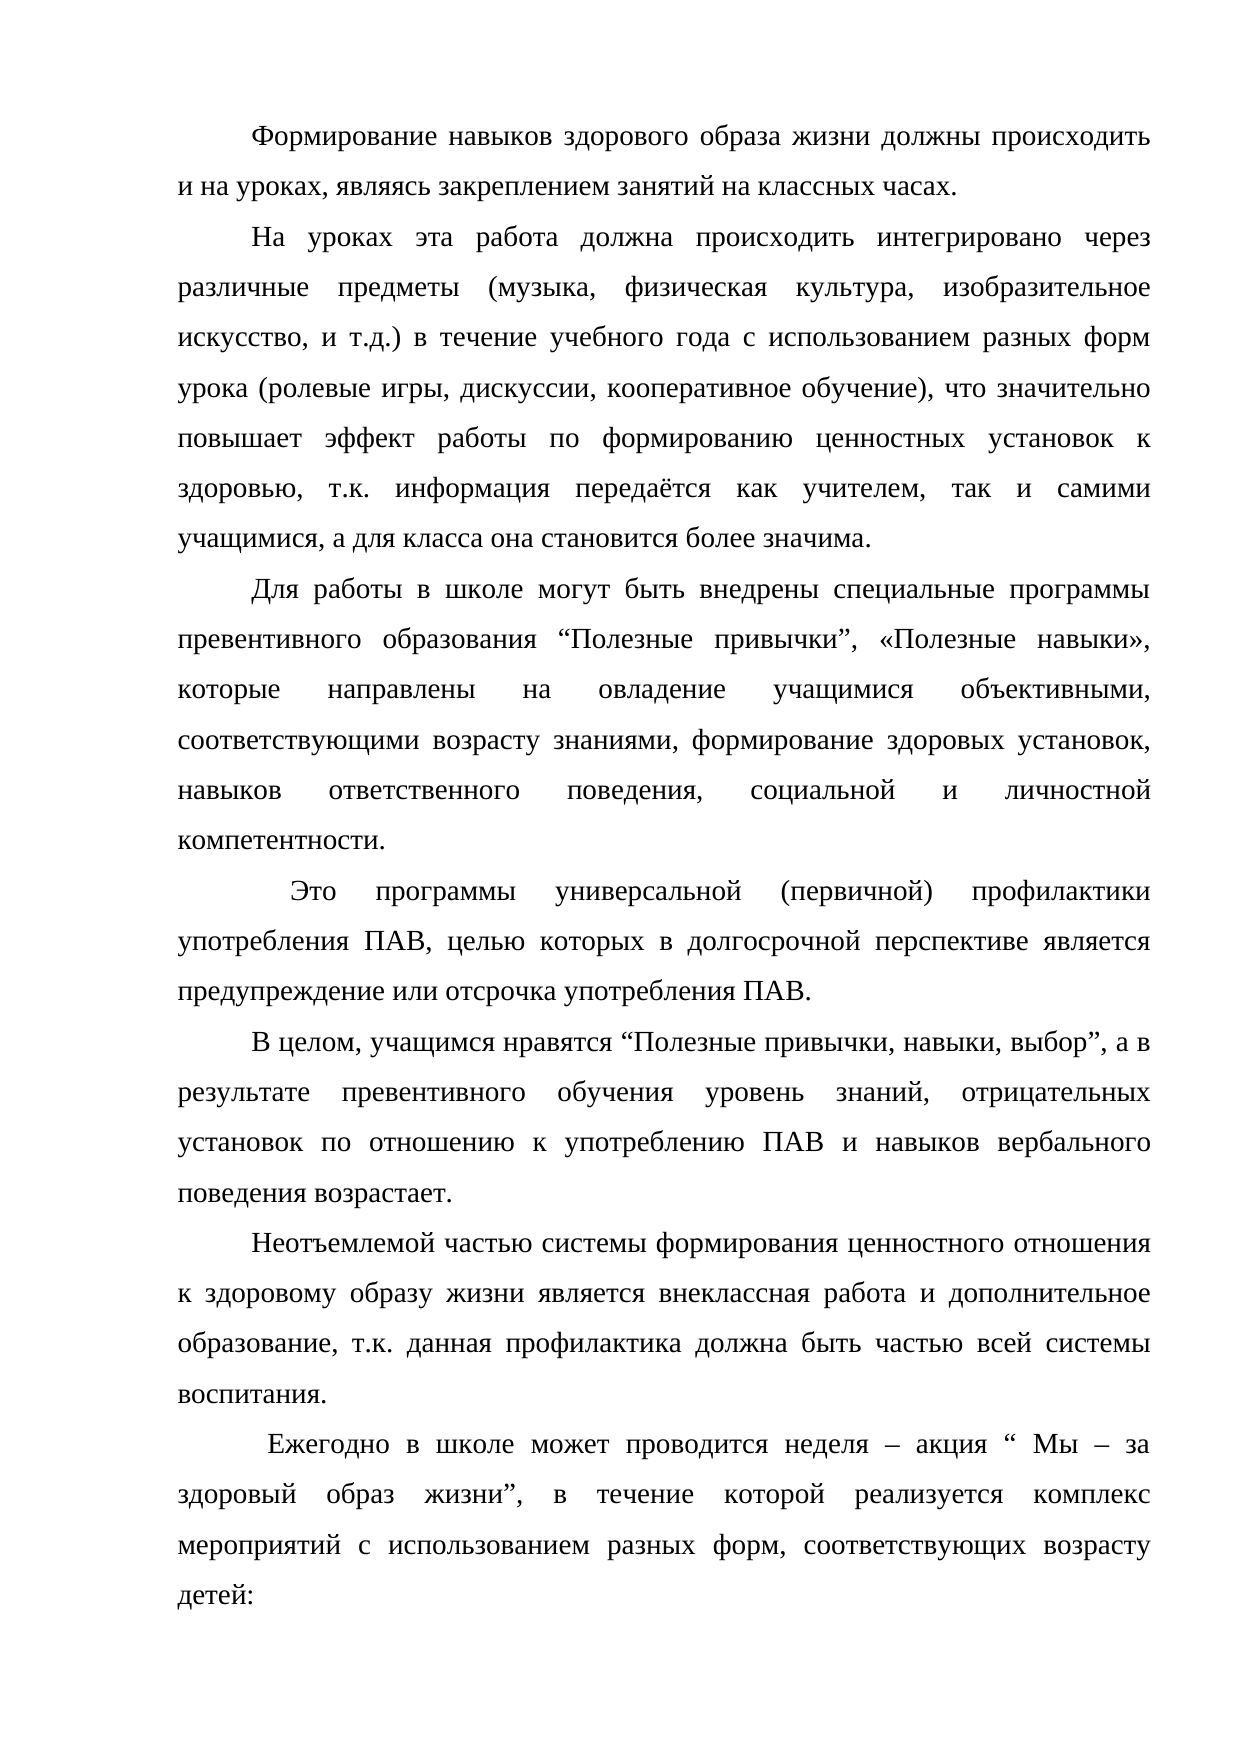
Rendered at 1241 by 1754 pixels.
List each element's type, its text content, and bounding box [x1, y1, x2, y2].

text Для работы в школе могут быть внедрены специальные программы превентивного образования “Полезные привычки”, «Полезные навыки», которые направлены на овладение учащимися объективными, соответствующими возрасту знаниями, формирование здоровых установок, навыков ответственного поведения, социальной и личностной компетентности. [177, 571, 1152, 856]
text Ежегодно в школе может проводится неделя – акция “ Мы – за здоровый образ жизни”, в течение которой реализуется комплекс мероприятий с использованием разных форм, соответствующих возрасту детей: [177, 1426, 1152, 1611]
text В целом, учащимся нравятся “Полезные привычки, навыки, выбор”, а в результате превентивного обучения уровень знаний, отрицательных установок по отношению к употреблению ПАВ и навыков вербального поведения возрастает. [177, 1024, 1152, 1208]
text Формирование навыков здорового образа жизни должны происходить и на уроках, являясь закреплением занятий на классных часах. [177, 118, 1152, 202]
text На уроках эта работа должна происходить интегрировано через различные предметы (музыка, физическая культура, изобразительное искусство, и т.д.) в течение учебного года с использованием разных форм урока (ролевые игры, дискуссии, кооперативное обучение), что значительно повышает эффект работы по формированию ценностных установок к здоровью, т.к. информация передаётся как учителем, так и самими учащимися, а для класса она становится более значима. [177, 219, 1152, 554]
text Неотъемлемой частью системы формирования ценностного отношения к здоровому образу жизни является внеклассная работа и дополнительное образование, т.к. данная профилактика должна быть частью всей системы воспитания. [177, 1225, 1152, 1409]
text Это программы универсальной (первичной) профилактики употребления ПАВ, целью которых в долгосрочной перспективе является предупреждение или отсрочка употребления ПАВ. [177, 873, 1152, 1007]
